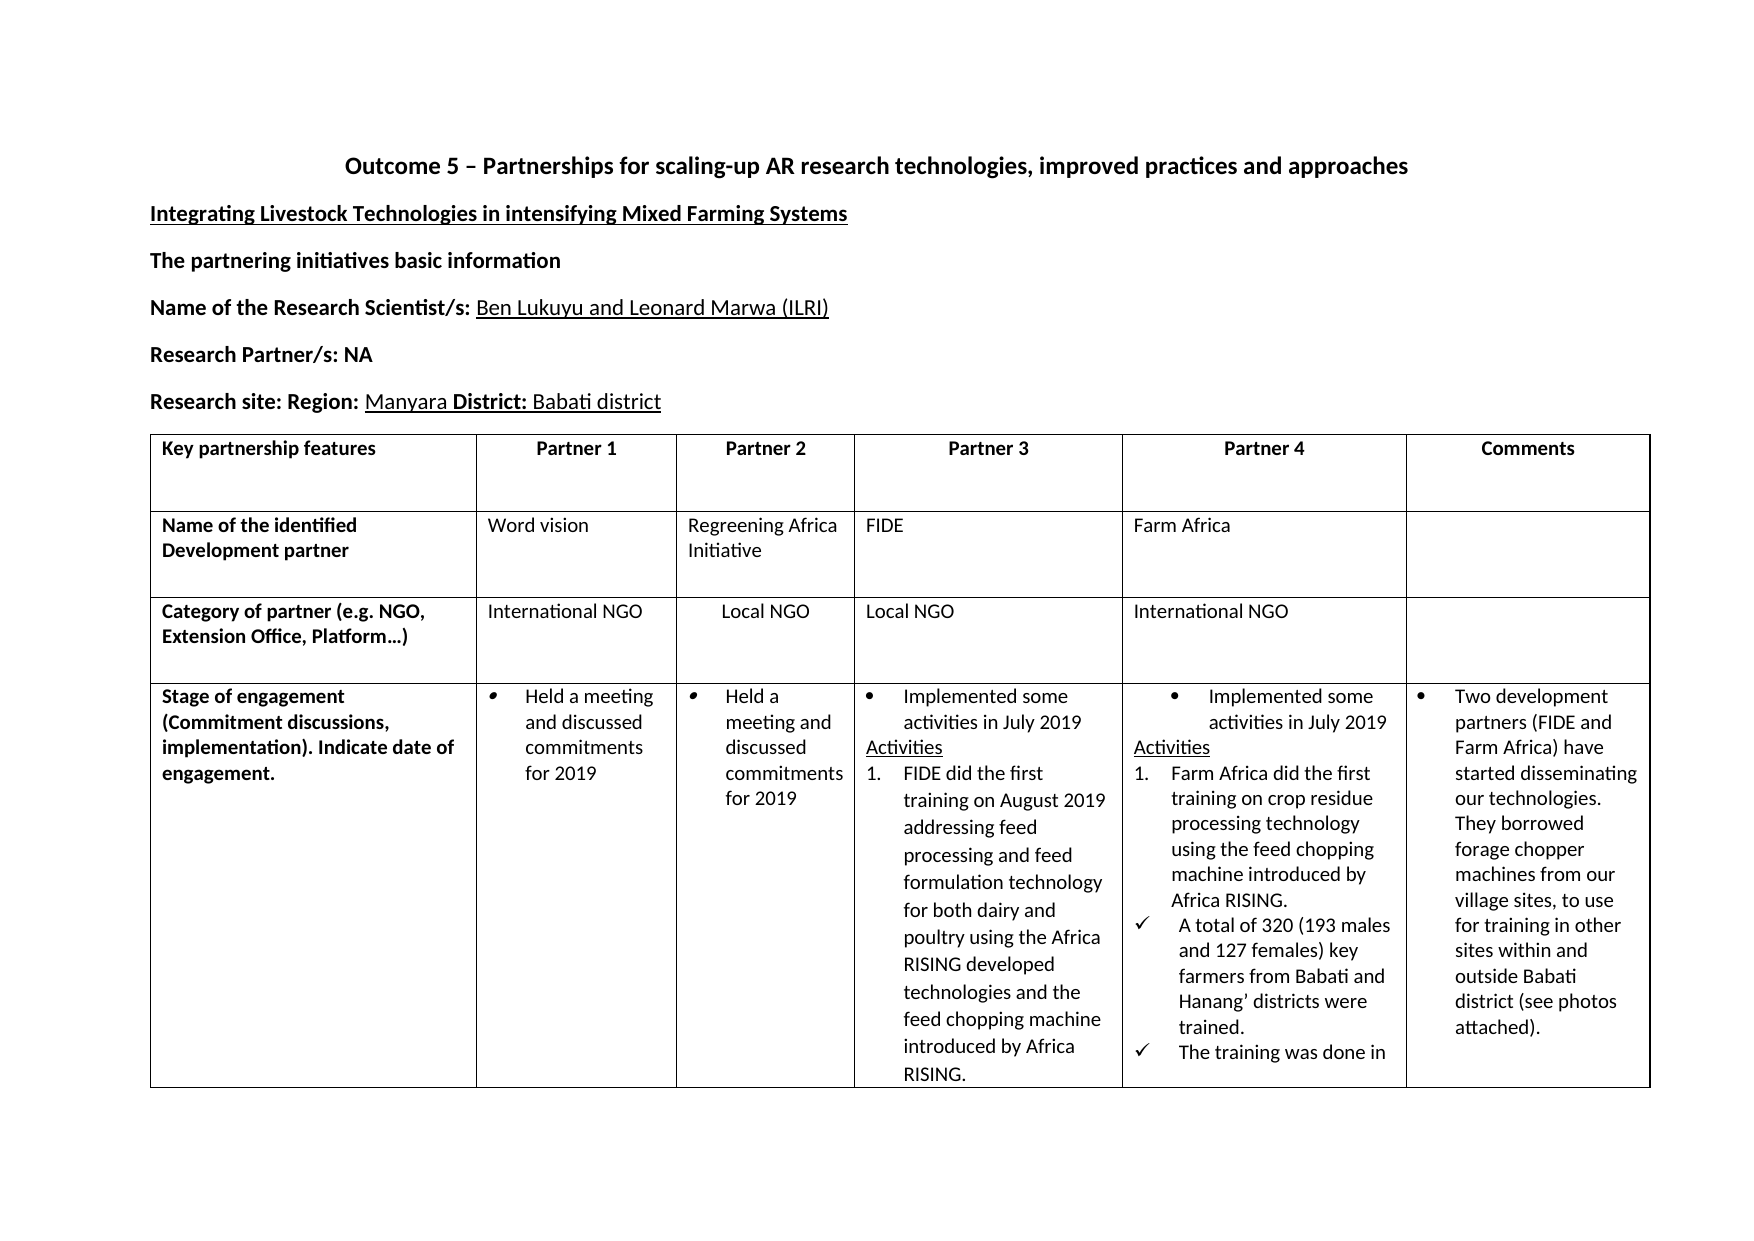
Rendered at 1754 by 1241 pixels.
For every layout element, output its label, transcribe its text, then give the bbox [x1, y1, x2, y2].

table_cell Name of the identified Development partner [151, 512, 476, 597]
table_cell [1407, 598, 1649, 682]
table_header Partner 3 [855, 435, 1122, 511]
table_header Key partnership features [151, 435, 476, 511]
table_cell FIDE [855, 512, 1122, 597]
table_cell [677, 684, 854, 1087]
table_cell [1407, 684, 1649, 1087]
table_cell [477, 684, 676, 1087]
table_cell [1123, 684, 1406, 1087]
text The partnering initiatives basic information [150, 246, 1604, 274]
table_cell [151, 684, 476, 1087]
table_cell Local NGO [855, 598, 1122, 682]
table_cell International NGO [477, 598, 676, 682]
table_header Partner 2 [677, 435, 854, 511]
table_cell [1407, 512, 1649, 597]
text Outcome 5 – Partnerships for scaling-up AR research technologies, improved practices and approaches [150, 150, 1604, 181]
text Integrating Livestock Technologies in intensifying Mixed Farming Systems [150, 199, 1604, 228]
table_cell Word vision [477, 512, 676, 597]
text Research Partner/s: NA [150, 340, 1604, 368]
table_header Comments [1407, 435, 1649, 511]
table_header Partner 4 [1123, 435, 1406, 511]
table_cell Category of partner (e.g. NGO, Extension Office, Platform…) [151, 598, 476, 682]
text Name of the Research Scientist/s: Ben Lukuyu and Leonard Marwa (ILRI) [150, 293, 1604, 321]
table_cell Local NGO [677, 598, 854, 682]
text Research site: Region: Manyara District: Babati district [150, 387, 1604, 415]
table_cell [855, 684, 1122, 1087]
table_header Partner 1 [477, 435, 676, 511]
table_cell Regreening Africa Initiative [677, 512, 854, 597]
table_cell Farm Africa [1123, 512, 1406, 597]
table_cell International NGO [1123, 598, 1406, 682]
